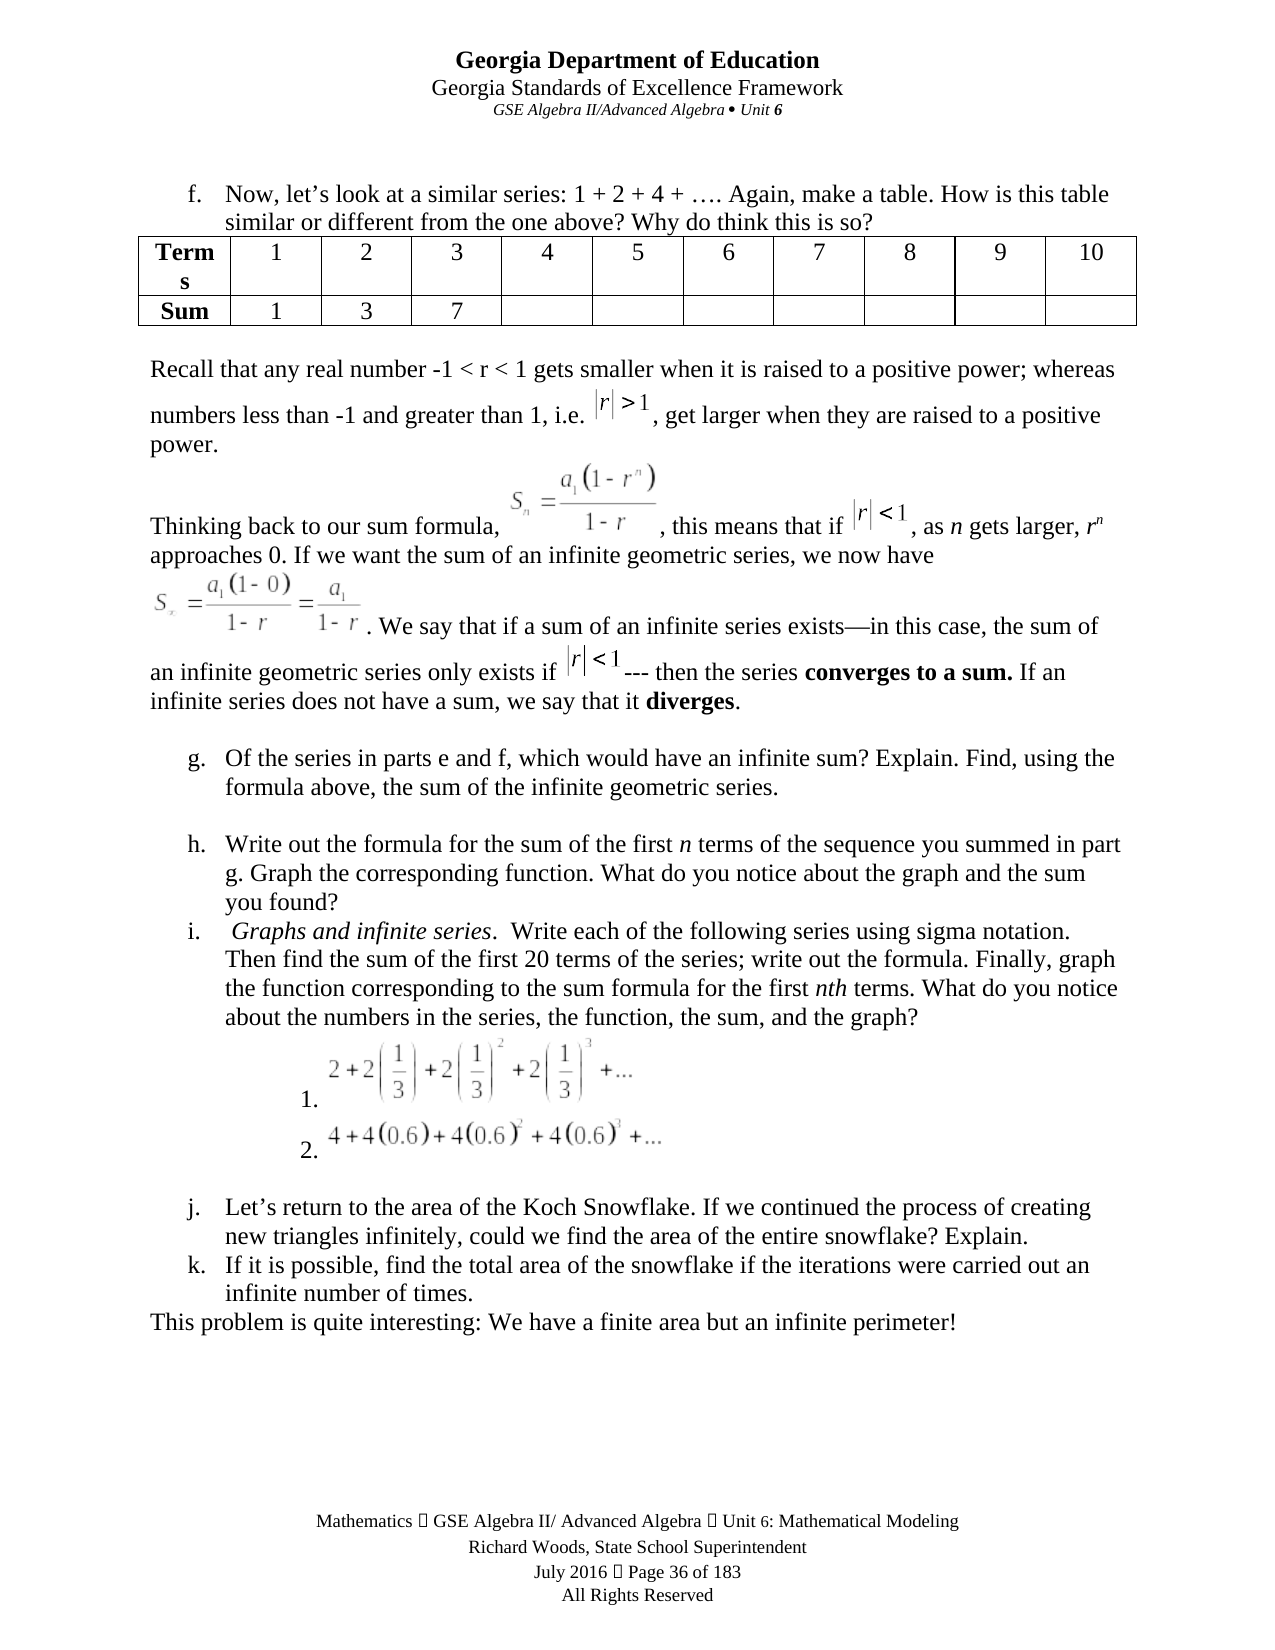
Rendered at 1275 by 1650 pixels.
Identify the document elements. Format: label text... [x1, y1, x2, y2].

table_header 4 [502, 237, 592, 295]
text 2. [150, 1113, 1125, 1163]
table_cell 3 [322, 296, 411, 324]
table_header 5 [593, 237, 683, 295]
text 1. [150, 1031, 1125, 1113]
list Let’s return to the area of the Koch Snowflake. If we continued the process of creating new triangles infinitely, could we find the area of the entire snowflake? Explain. [187, 1192, 1125, 1250]
table_cell Sum [139, 296, 230, 324]
table_header 2 [322, 237, 411, 295]
table_cell [956, 296, 1045, 324]
table_header 6 [684, 237, 773, 295]
table_cell [1046, 296, 1136, 324]
table_cell 7 [412, 296, 501, 324]
table_header 8 [865, 237, 954, 295]
list Write out the formula for the sum of the first n terms of the sequence you summed in part g. Graph the corresponding function. What do you notice about the graph and the sum you found? [187, 829, 1125, 916]
table_cell [865, 296, 954, 324]
table_header Terms [139, 237, 230, 295]
list If it is possible, find the total area of the snowflake if the iterations were carried out an infinite number of times. [187, 1250, 1125, 1307]
table_cell [593, 296, 683, 324]
text Thinking back to our sum formula, , this means that if , as n gets larger, rn approaches 0. If we want the sum of an infinite geometric series, we now have . We say that if a sum of an infinite series exists—in this case, the sum of an infinite geometric series only exists if --- then the series converges to a sum. If an infinite series does not have a sum, we say that it diverges. [150, 458, 1125, 714]
table_header 9 [956, 237, 1045, 295]
table_cell [684, 296, 773, 324]
list Now, let’s look at a similar series: 1 + 2 + 4 + …. Again, make a table. How is this table similar or different from the one above? Why do think this is so? [187, 179, 1125, 236]
list Graphs and infinite series. Write each of the following series using sigma notation. Then find the sum of the first 20 terms of the series; write out the formula. Finally, graph the function corresponding to the sum formula for the first nth terms. What do you notice about the numbers in the series, the function, the sum, and the graph? [187, 916, 1125, 1031]
table_header 1 [231, 237, 321, 295]
table_header 10 [1046, 237, 1136, 295]
table_cell [502, 296, 592, 324]
table_cell [774, 296, 864, 324]
table_header 7 [774, 237, 864, 295]
table_cell 1 [231, 296, 321, 324]
text This problem is quite interesting: We have a finite area but an infinite perimeter! [150, 1307, 1125, 1336]
list Of the series in parts e and f, which would have an infinite sum? Explain. Find, using the formula above, the sum of the infinite geometric series. [187, 743, 1125, 801]
table_header 3 [412, 237, 501, 295]
text Recall that any real number -1 < r < 1 gets smaller when it is raised to a positive power; whereas numbers less than -1 and greater than 1, i.e. , get larger when they are raised to a positive power. [150, 354, 1125, 458]
